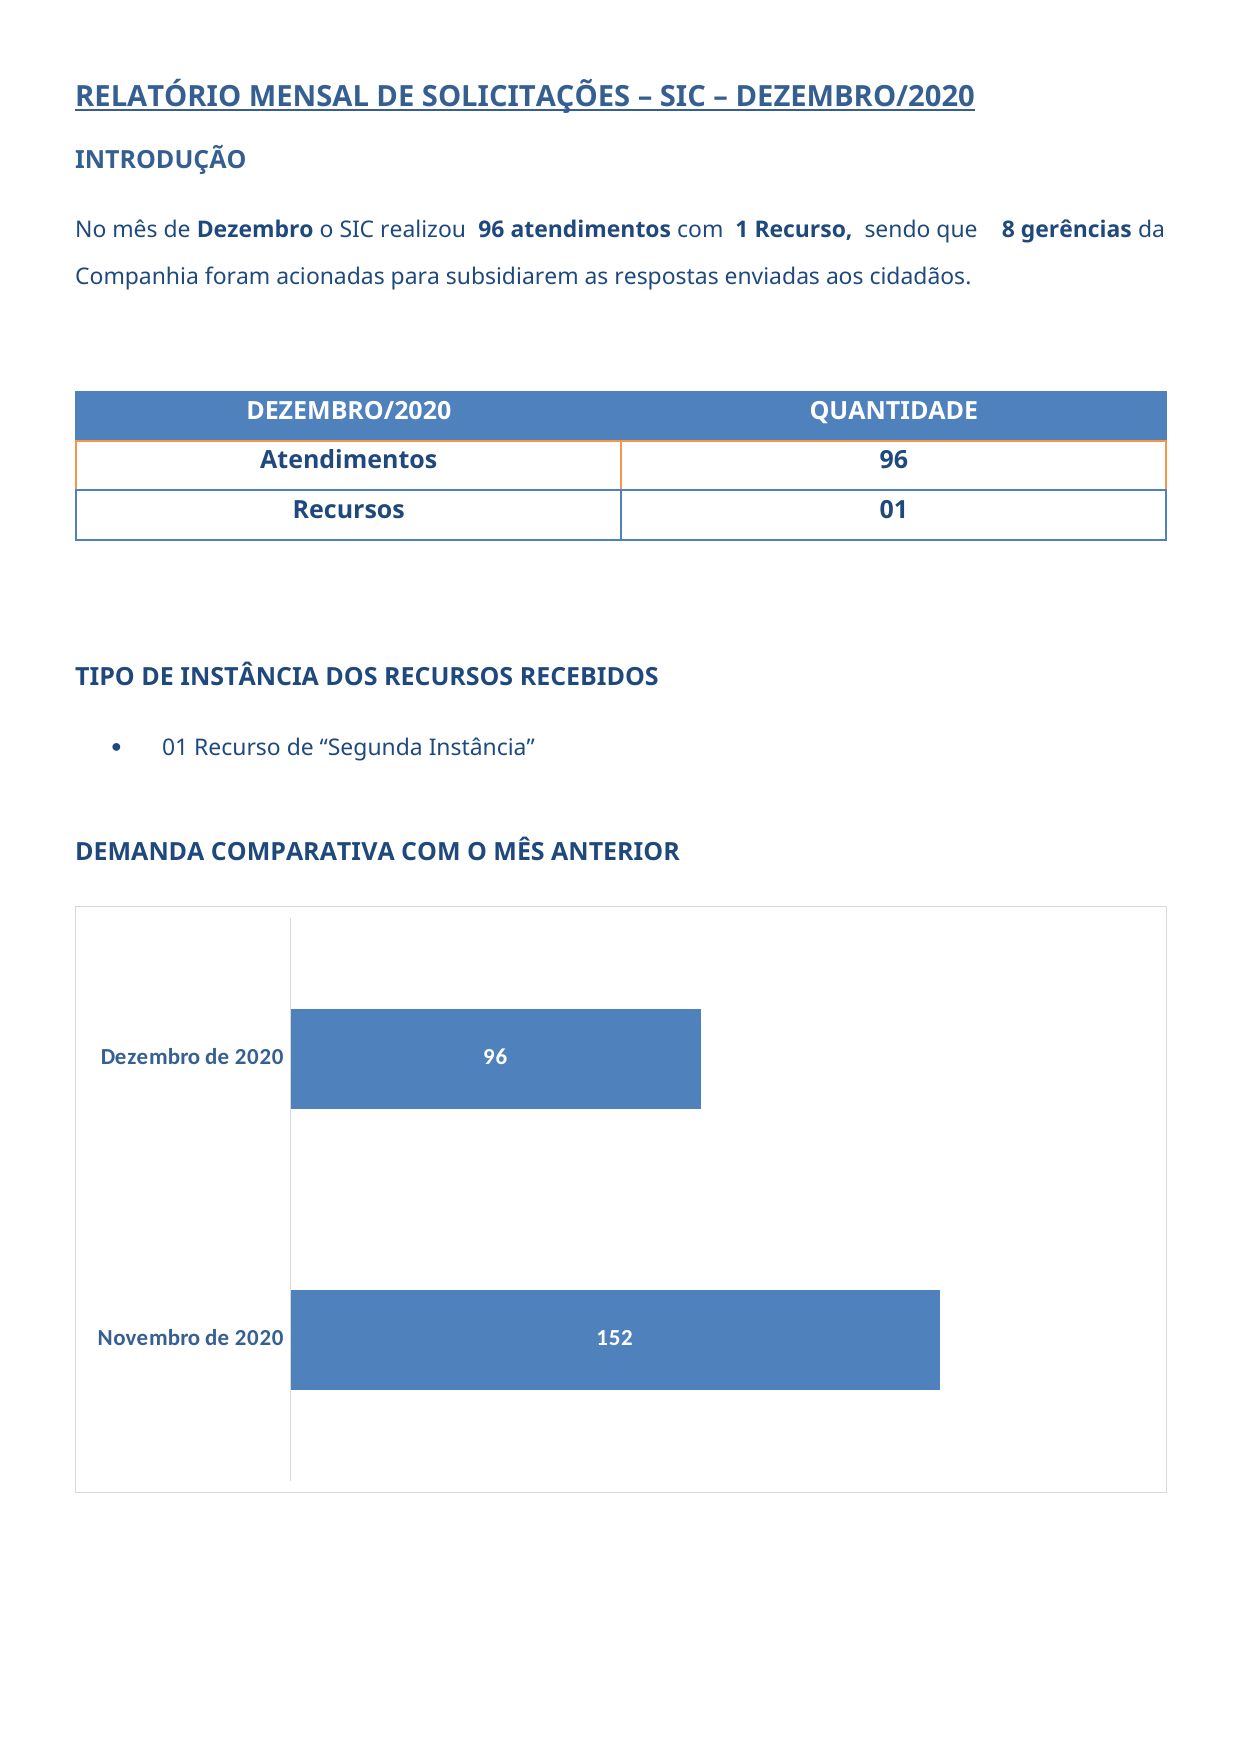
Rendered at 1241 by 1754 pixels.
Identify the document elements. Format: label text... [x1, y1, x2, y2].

text RELATÓRIO MENSAL DE SOLICITAÇÕES – SIC – DEZEMBRO/2020 [75, 75, 1165, 115]
table_header QUANTIDADE [622, 393, 1165, 440]
text TIPO DE INSTÂNCIA DOS RECURSOS RECEBIDOS [75, 659, 1165, 693]
table_header DEZEMBRO/2020 [77, 393, 620, 440]
table_cell Recursos [77, 491, 620, 538]
table_cell 96 [622, 442, 1165, 489]
text INTRODUÇÃO [75, 141, 1165, 176]
table_cell Atendimentos [77, 442, 620, 489]
table_cell 01 [622, 491, 1165, 538]
text No mês de Dezembro o SIC realizou 96 atendimentos com 1 Recurso, sendo que 8 gerências da Companhia foram acionadas para subsidiarem as respostas enviadas aos cidadãos. [75, 213, 1165, 291]
text DEMANDA COMPARATIVA COM O MÊS ANTERIOR [75, 834, 1165, 868]
list 01 Recurso de “Segunda Instância” [112, 731, 1165, 762]
